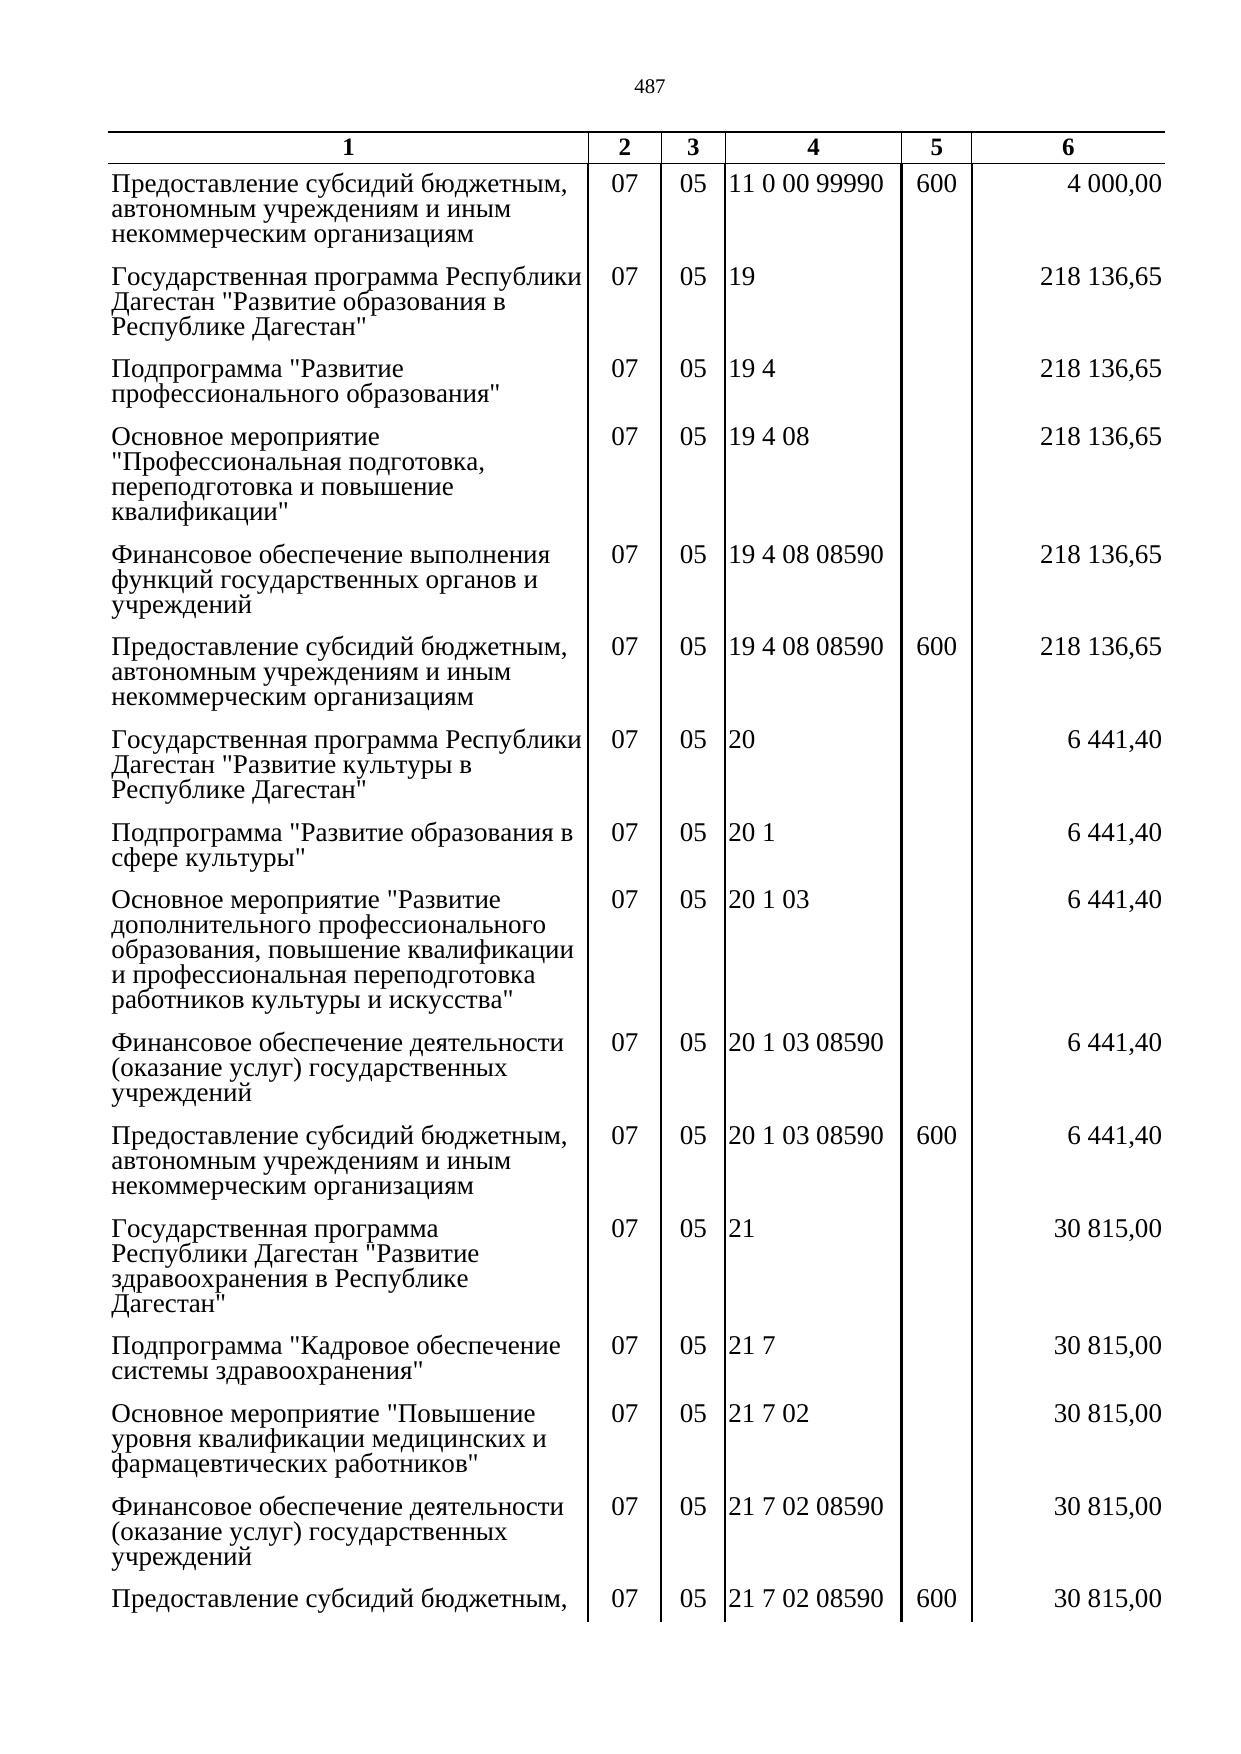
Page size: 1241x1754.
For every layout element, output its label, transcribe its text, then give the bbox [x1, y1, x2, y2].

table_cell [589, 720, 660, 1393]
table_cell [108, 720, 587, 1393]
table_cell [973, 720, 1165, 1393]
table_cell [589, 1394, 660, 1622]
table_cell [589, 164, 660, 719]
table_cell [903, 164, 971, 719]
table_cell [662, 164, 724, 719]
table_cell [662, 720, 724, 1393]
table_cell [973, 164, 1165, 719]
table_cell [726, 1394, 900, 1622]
table_header 2 [589, 133, 661, 163]
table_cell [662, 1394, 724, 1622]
table_header 5 [902, 133, 971, 163]
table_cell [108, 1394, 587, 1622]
table_header 6 [972, 133, 1165, 163]
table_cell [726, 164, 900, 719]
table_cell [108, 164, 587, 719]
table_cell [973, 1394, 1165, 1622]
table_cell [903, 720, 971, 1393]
table_header 3 [662, 133, 725, 163]
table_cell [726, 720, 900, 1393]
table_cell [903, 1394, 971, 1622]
table_header 4 [726, 133, 901, 163]
table_header 1 [108, 133, 588, 163]
